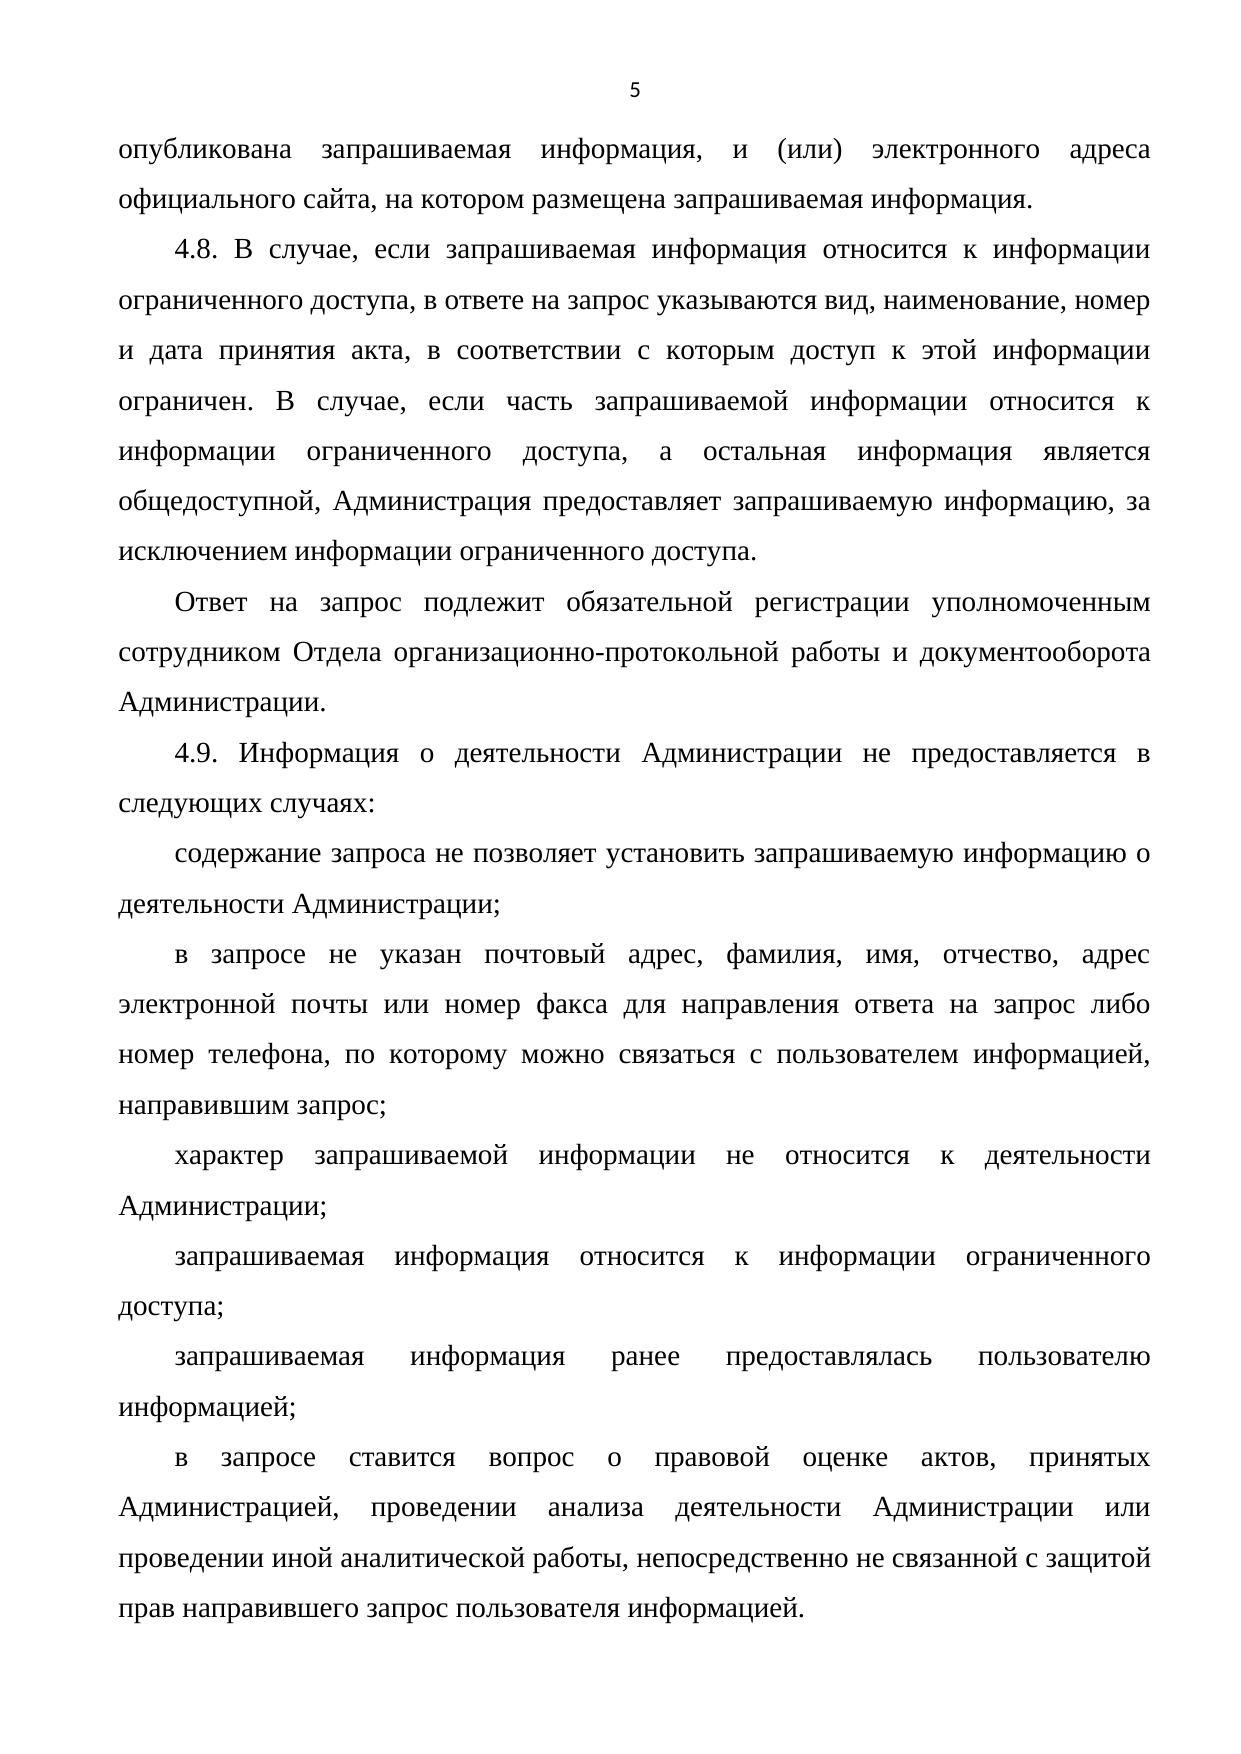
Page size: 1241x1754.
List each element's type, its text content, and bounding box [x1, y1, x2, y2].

text запрашиваемая информация относится к информации ограниченного доступа; [118, 1238, 1152, 1322]
text 4.8. В случае, если запрашиваемая информация относится к информации ограниченного доступа, в ответе на запрос указываются вид, наименование, номер и дата принятия акта, в соответствии с которым доступ к этой информации ограничен. В случае, если часть запрашиваемой информации относится к информации ограниченного доступа, а остальная информация является общедоступной, Администрация предоставляет запрашиваемую информацию, за исключением информации ограниченного доступа. [118, 232, 1152, 567]
text содержание запроса не позволяет установить запрашиваемую информацию о деятельности Администрации; [118, 835, 1152, 919]
text запрашиваемая информация ранее предоставлялась пользователю информацией; [118, 1338, 1152, 1422]
text Ответ на запрос подлежит обязательной регистрации уполномоченным сотрудником Отдела организационно-протокольной работы и документооборота Администрации. [118, 584, 1152, 718]
text характер запрашиваемой информации не относится к деятельности Администрации; [118, 1137, 1152, 1221]
text в запросе ставится вопрос о правовой оценке актов, принятых Администрацией, проведении анализа деятельности Администрации или проведении иной аналитической работы, непосредственно не связанной с защитой прав направившего запрос пользователя информацией. [118, 1439, 1152, 1624]
text 4.9. Информация о деятельности Администрации не предоставляется в следующих случаях: [118, 735, 1152, 819]
text в запросе не указан почтовый адрес, фамилия, имя, отчество, адрес электронной почты или номер факса для направления ответа на запрос либо номер телефона, по которому можно связаться с пользователем информацией, направившим запрос; [118, 936, 1152, 1121]
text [118, 131, 1152, 215]
